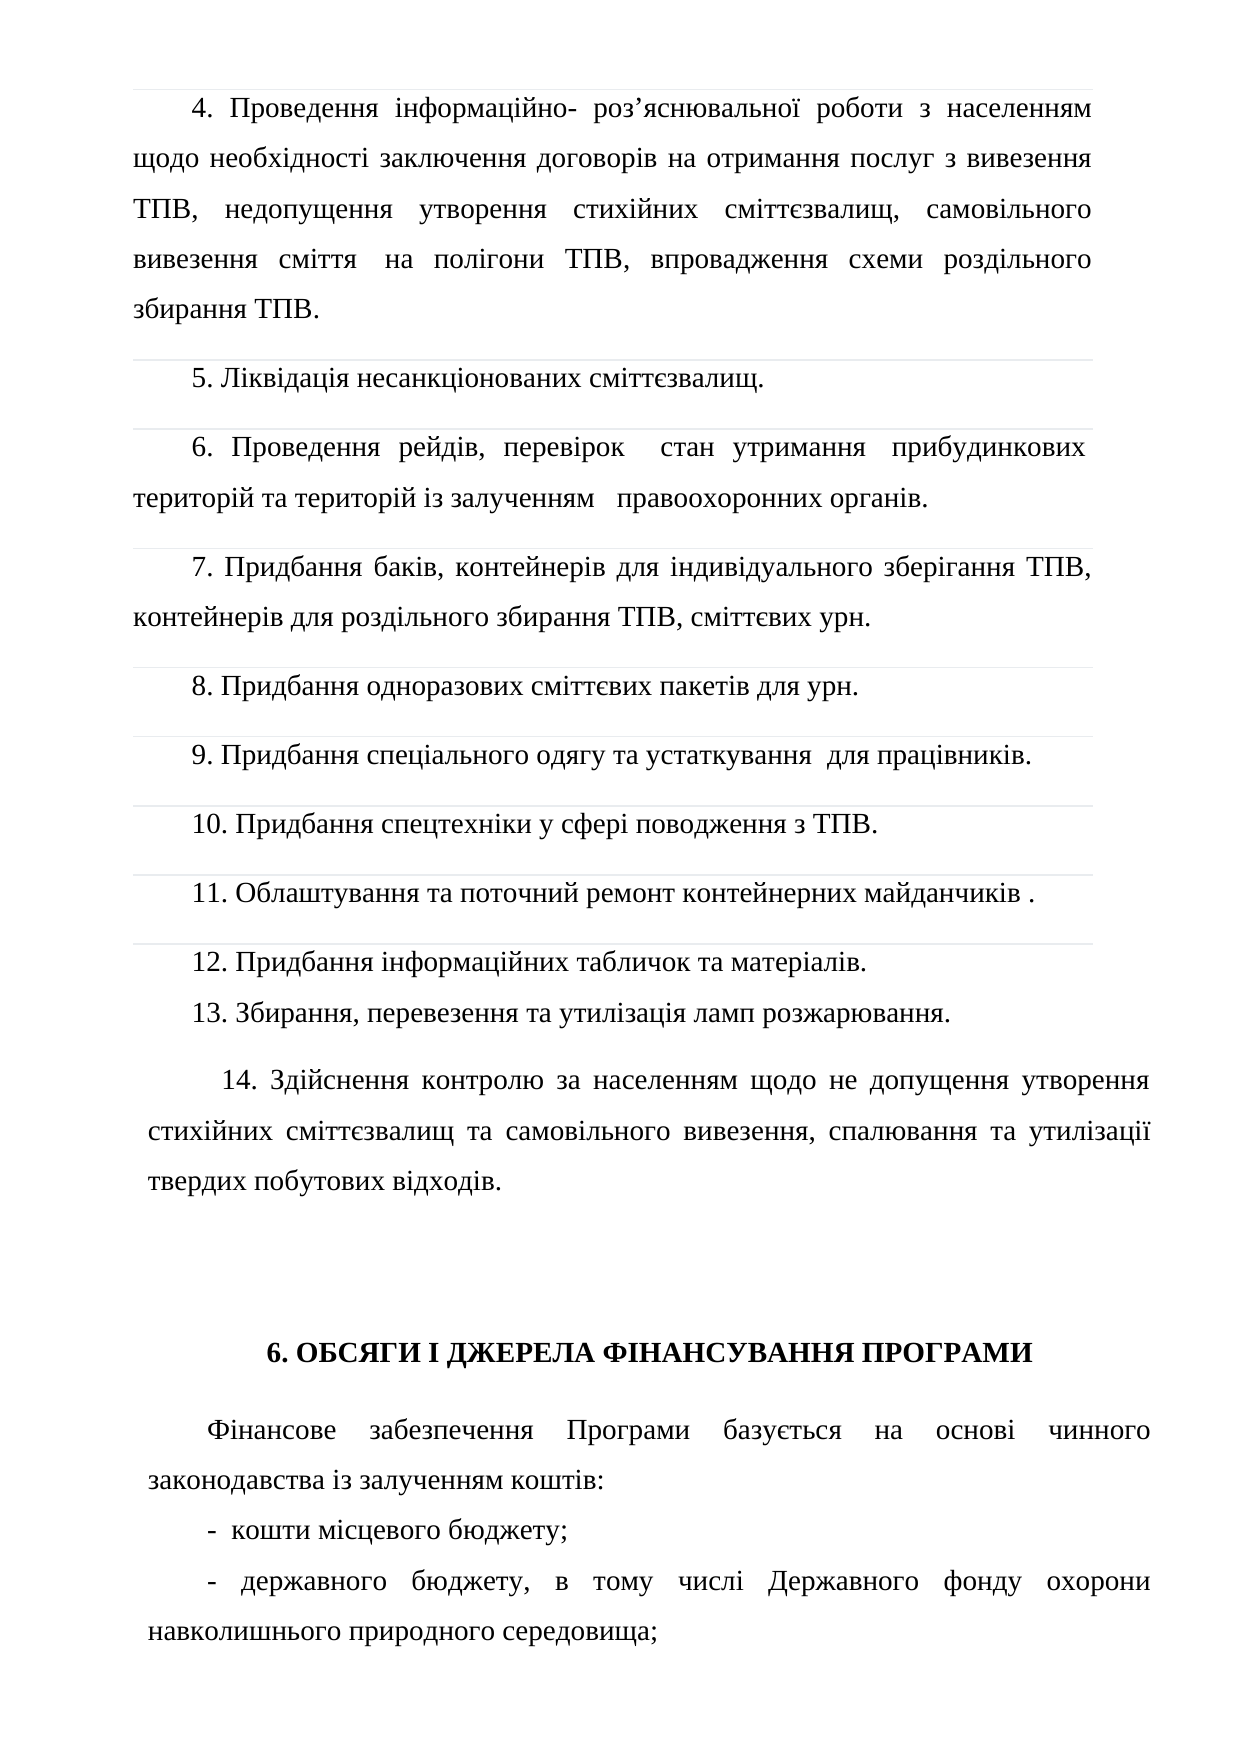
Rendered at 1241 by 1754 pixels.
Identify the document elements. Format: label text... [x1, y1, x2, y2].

text 6. Обсяги і джерела фінансування Програми [148, 1335, 1152, 1368]
text Фінансове забезпечення Програми базується на основі чинного законодавства із залученням коштів: [148, 1412, 1152, 1496]
table_cell 12. Придбання інформаційних табличок та матеріалів. 13. Збирання, перевезення та утилізація ламп розжарювання. [133, 945, 1093, 1062]
table_cell 4. Проведення інформаційно- роз’яснювальної роботи з населенням щодо необхідності заключення договорів на отримання послуг з вивезення ТПВ, недопущення утворення стихійних сміттєзвалищ, самовільного вивезення сміття на полігони ТПВ, впровадження схеми роздільного збирання ТПВ. [133, 90, 1093, 359]
table_cell 6. Проведення рейдів, перевірок стан утримання прибудинкових територій та територій із залученням правоохоронних органів. [133, 430, 1093, 547]
text - кошти місцевого бюджету; [148, 1512, 1152, 1546]
table_cell 7. Придбання баків, контейнерів для індивідуального зберігання ТПВ, контейнерів для роздільного збирання ТПВ, сміттєвих урн. [133, 549, 1093, 667]
table_cell 5. Ліквідація несанкціонованих сміттєзвалищ. [133, 361, 1093, 428]
text - державного бюджету, в тому числі Державного фонду охорони навколишнього природного середовища; [148, 1563, 1152, 1647]
table_cell 9. Придбання спеціального одягу та устаткування для працівників. [133, 737, 1093, 805]
table_cell 10. Придбання спецтехніки у сфері поводження з ТПВ. [133, 807, 1093, 874]
table_cell 11. Облаштування та поточний ремонт контейнерних майданчиків . [133, 876, 1093, 943]
text 14. Здійснення контролю за населенням щодо не допущення утворення стихійних сміттєзвалищ та самовільного вивезення, спалювання та утилізації твердих побутових відходів. [148, 1062, 1152, 1197]
table_cell 8. Придбання одноразових сміттєвих пакетів для урн. [133, 668, 1093, 736]
